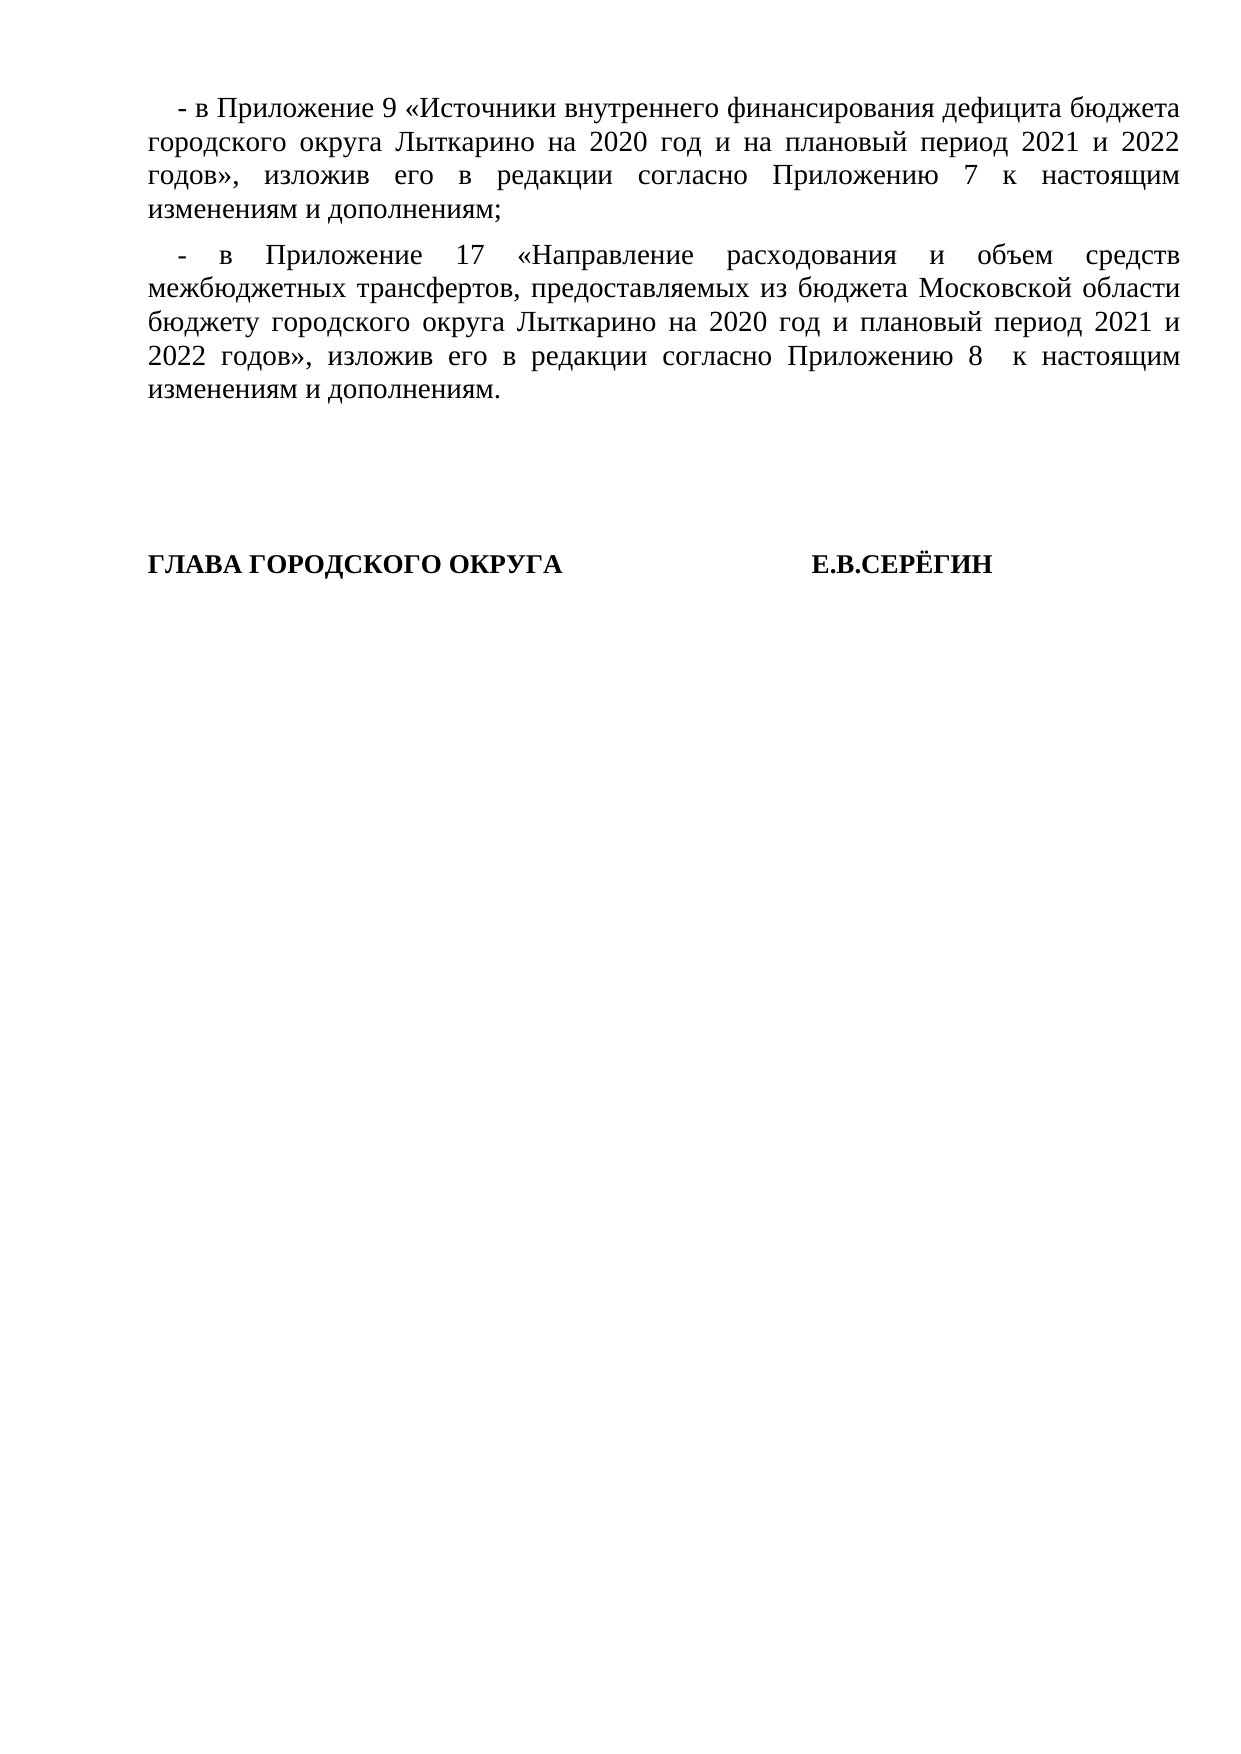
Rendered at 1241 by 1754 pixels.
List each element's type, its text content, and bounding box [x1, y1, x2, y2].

text - в Приложение 17 «Направление расходования и объем средств межбюджетных трансфертов, предоставляемых из бюджета Московской области бюджету городского округа Лыткарино на 2020 год и плановый период 2021 и 2022 годов», изложив его в редакции согласно Приложению 8 к настоящим изменениям и дополнениям. [148, 237, 1181, 405]
text ГЛАВА ГОРОДСКОГО ОКРУГА Е.В.СЕРЁГИН [148, 548, 1181, 579]
text - в Приложение 9 «Источники внутреннего финансирования дефицита бюджета городского округа Лыткарино на 2020 год и на плановый период 2021 и 2022 годов», изложив его в редакции согласно Приложению 7 к настоящим изменениям и дополнениям; [148, 90, 1181, 224]
